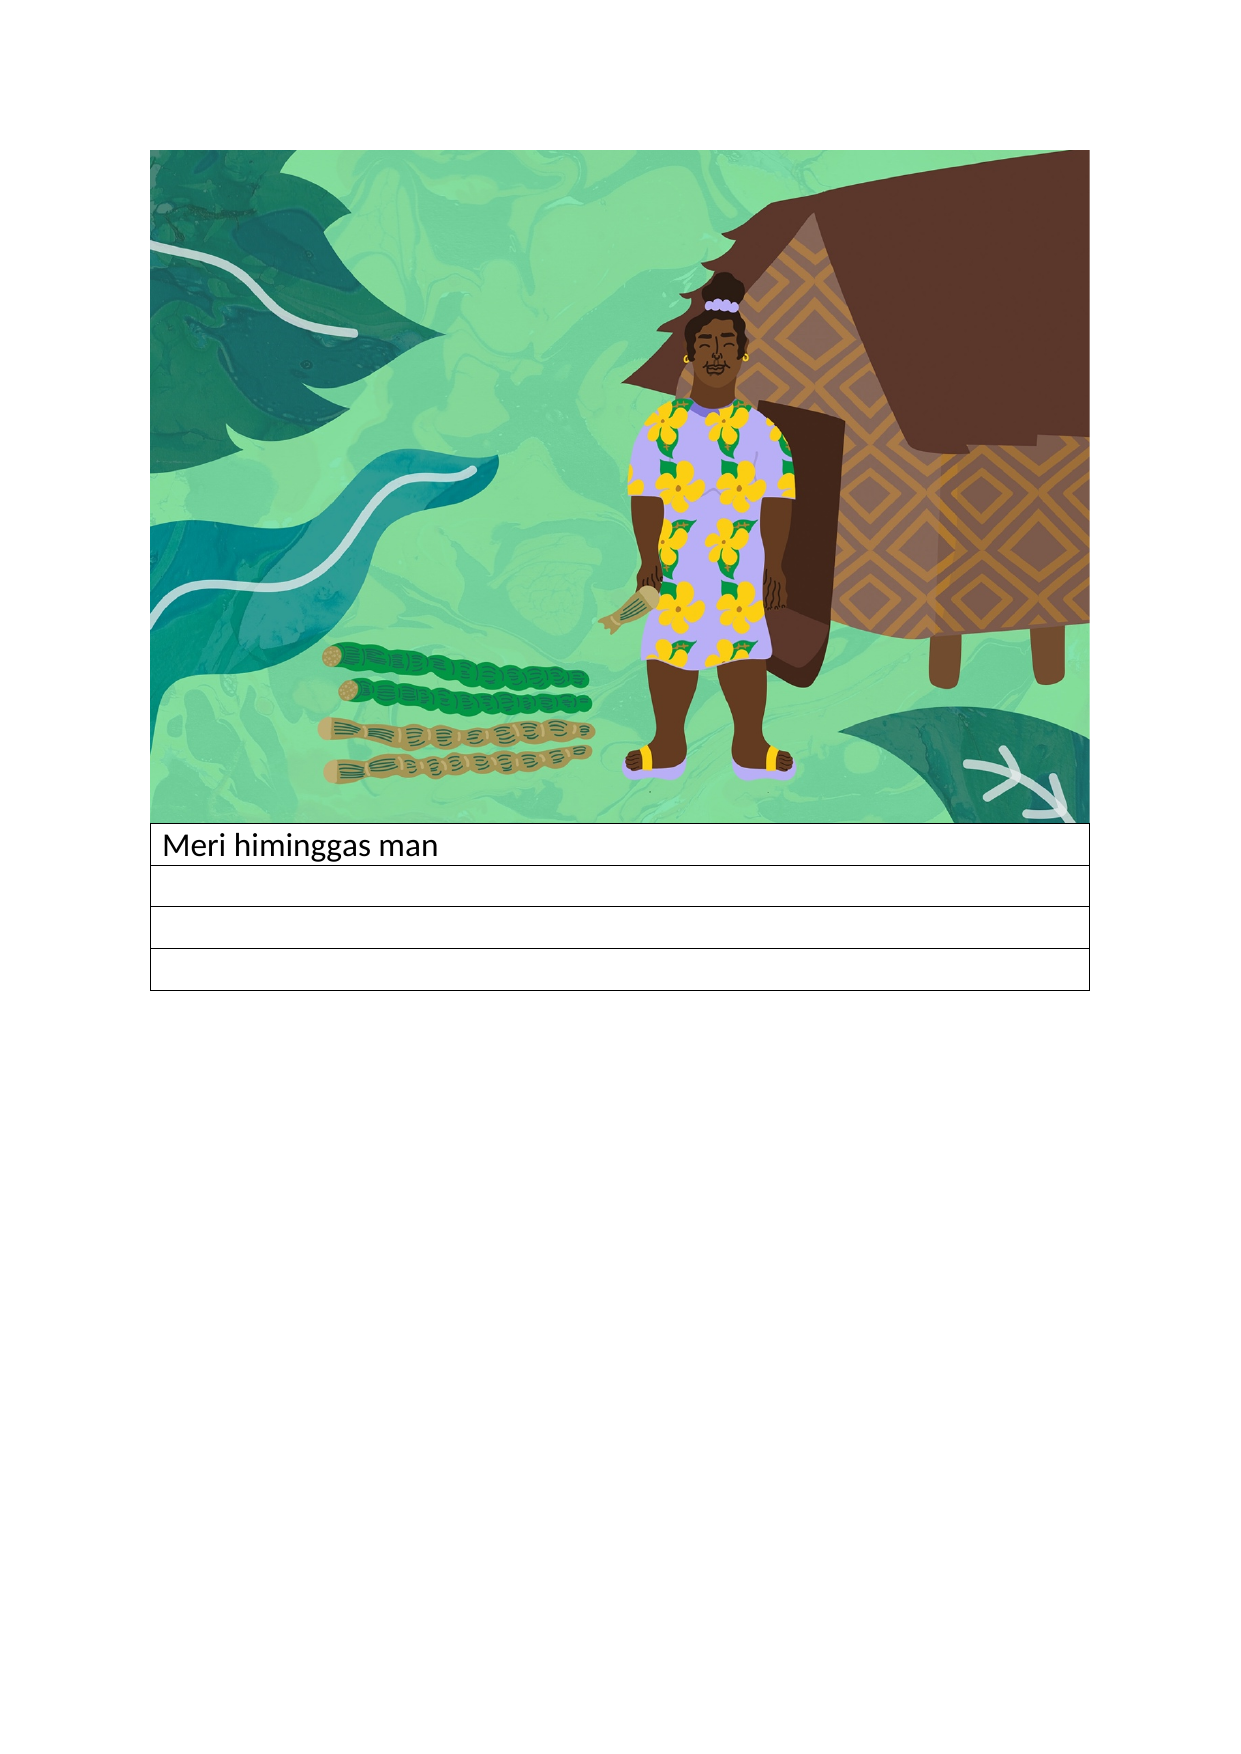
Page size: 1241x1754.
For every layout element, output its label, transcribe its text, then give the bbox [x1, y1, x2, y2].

table_header Meri himinggas man [151, 824, 1089, 864]
table_cell [151, 866, 1089, 906]
table_cell [151, 949, 1089, 990]
table_cell [151, 907, 1089, 948]
picture [150, 150, 1090, 823]
